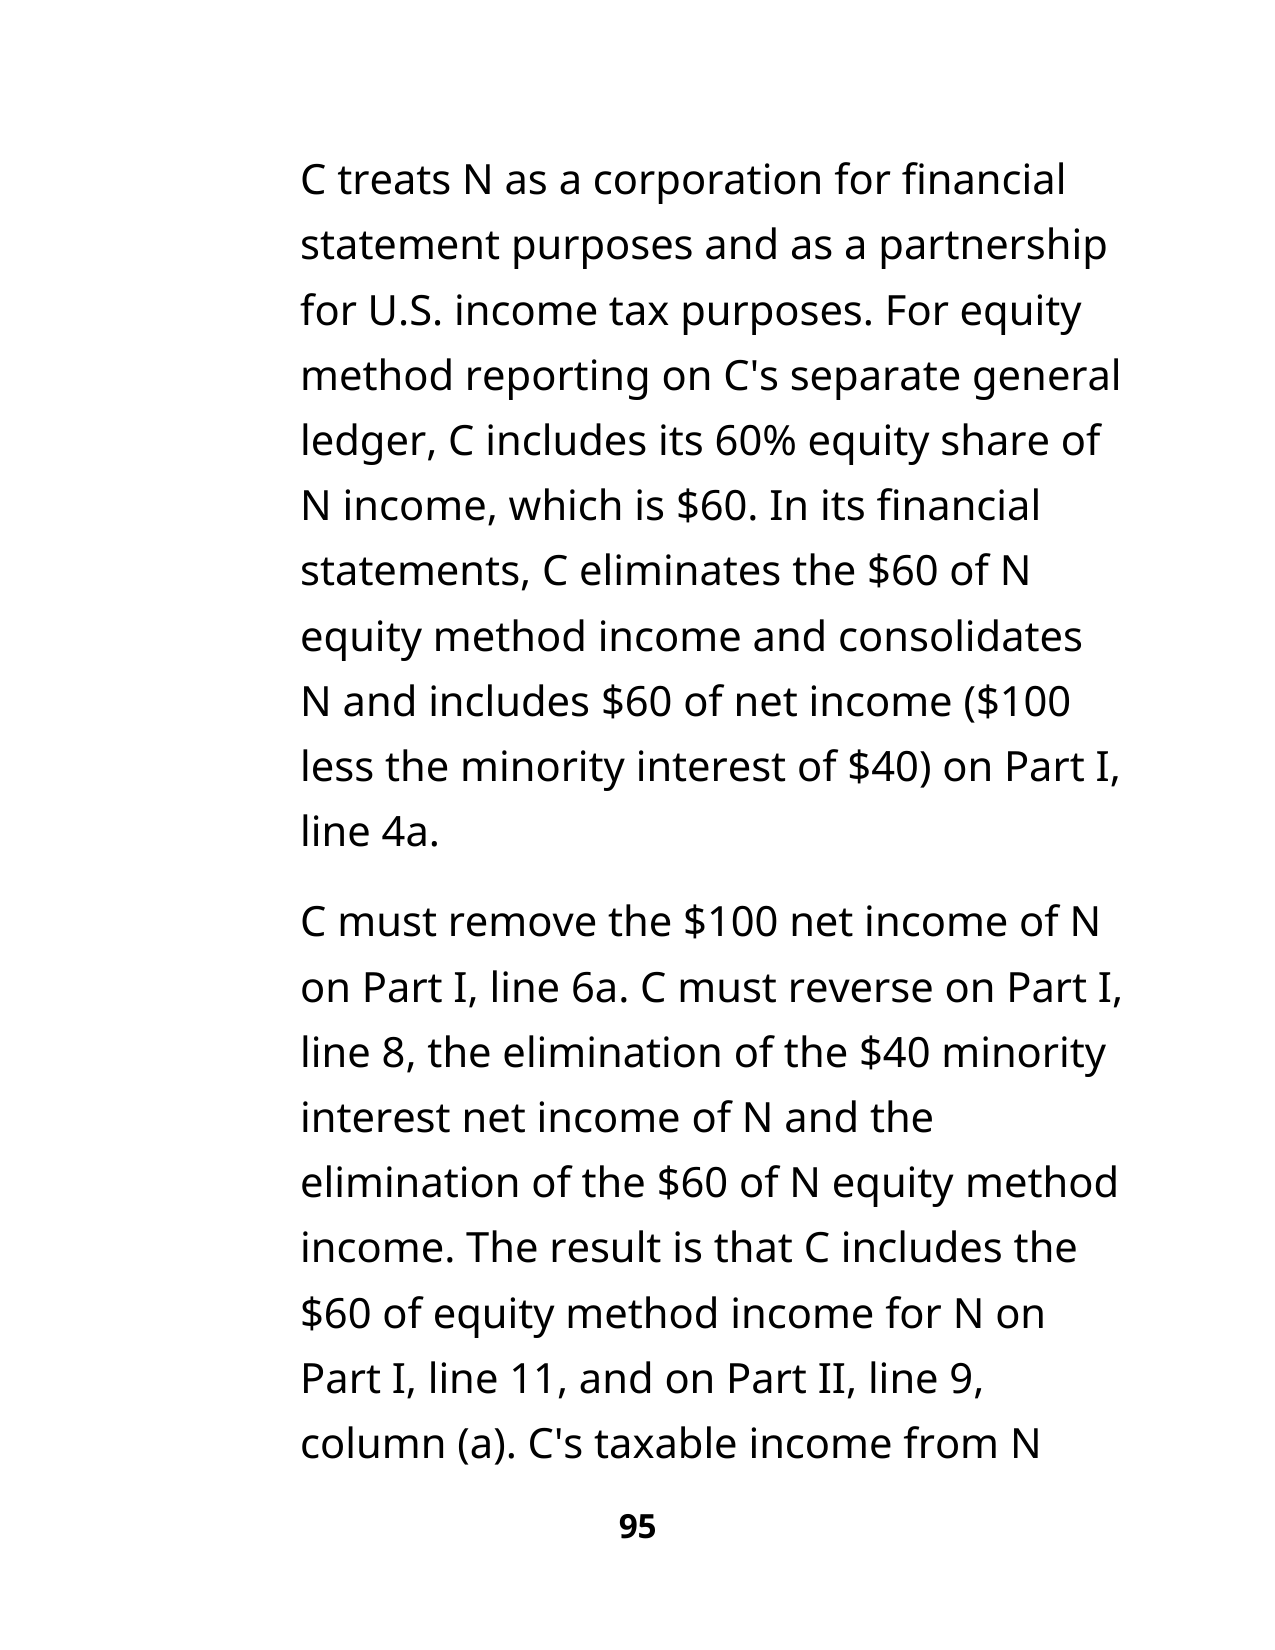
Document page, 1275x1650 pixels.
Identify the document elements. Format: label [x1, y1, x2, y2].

list [187, 150, 1125, 859]
text [300, 892, 1125, 1471]
